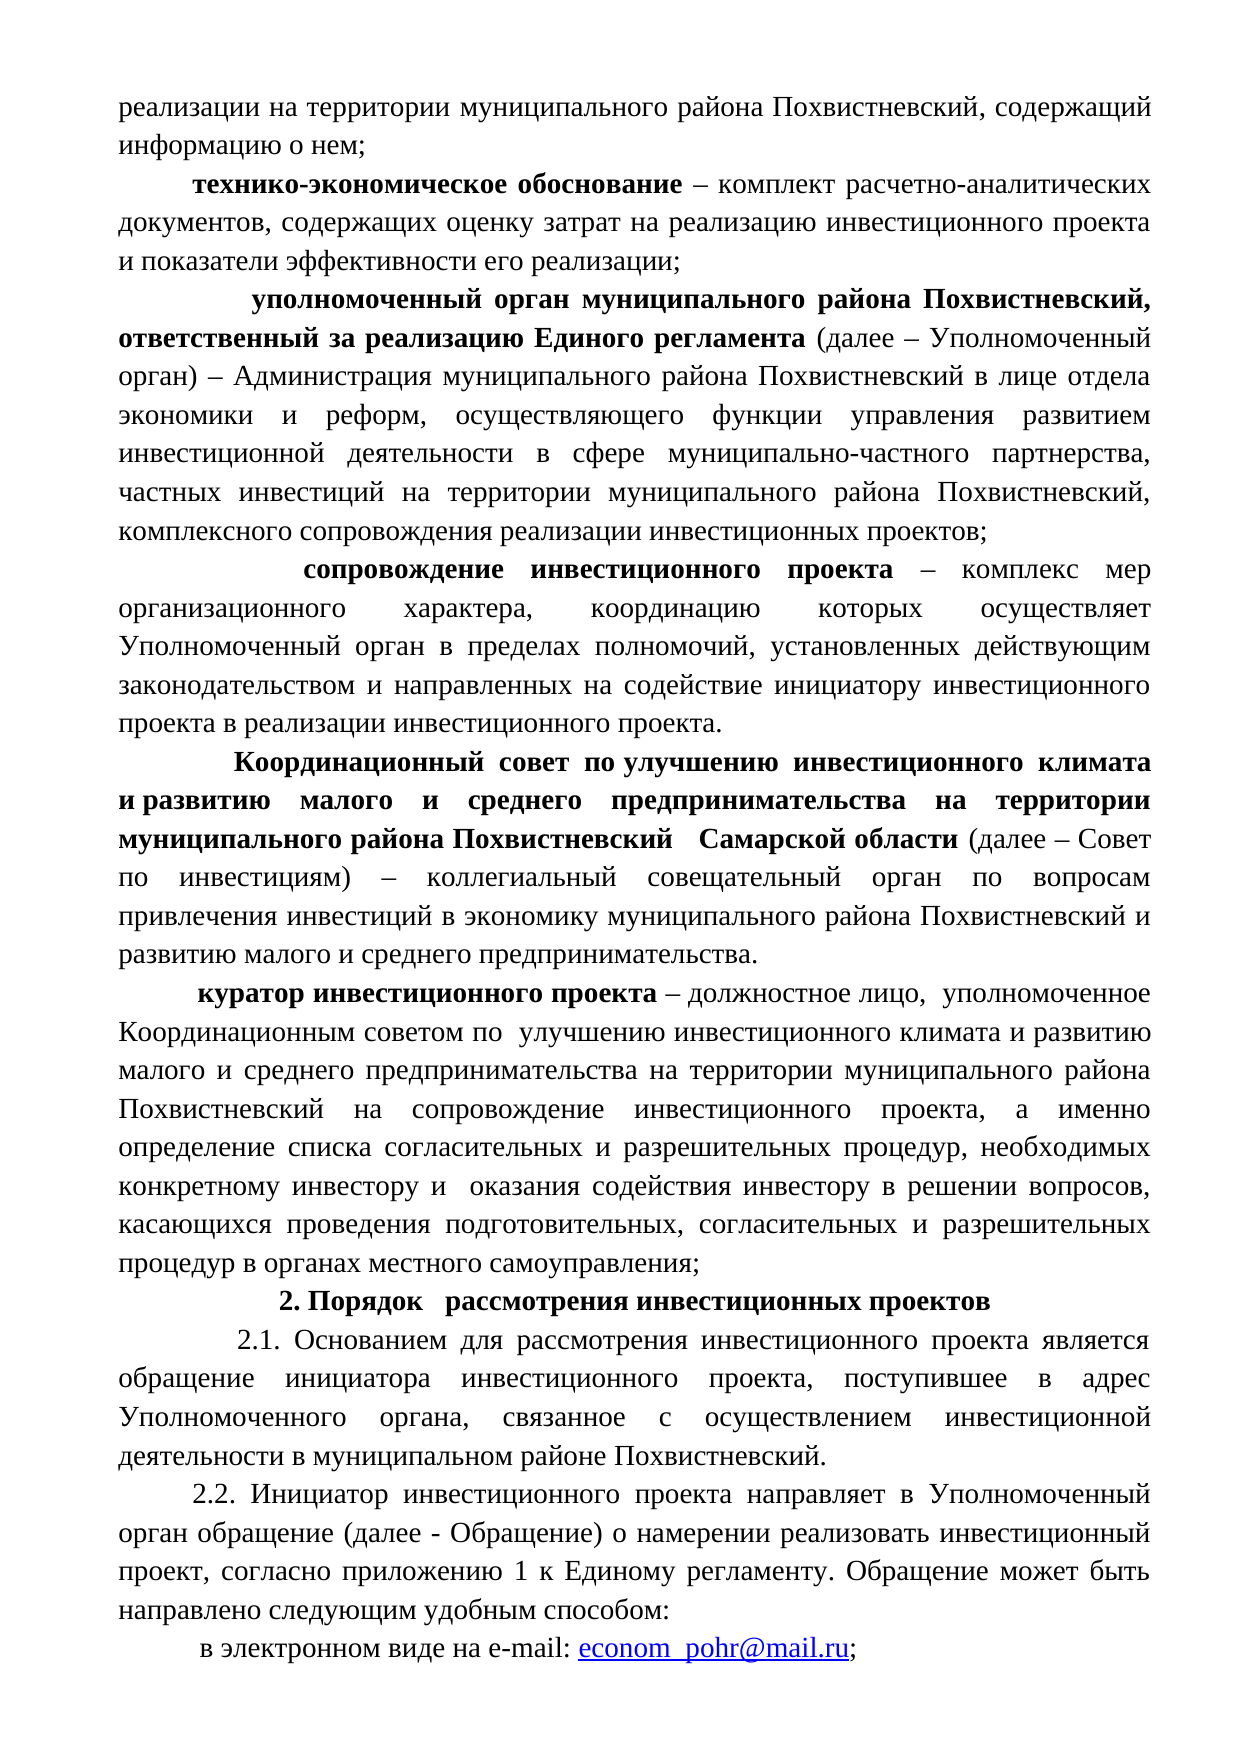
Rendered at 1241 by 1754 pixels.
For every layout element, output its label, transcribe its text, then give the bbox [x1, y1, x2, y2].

text куратор инвестиционного проекта – должностное лицо, уполномоченное Координационным советом по улучшению инвестиционного климата и развитию малого и среднего предпринимательства на территории муниципального района Похвистневский на сопровождение инвестиционного проекта, а именно определение списка согласительных и разрешительных процедур, необходимых конкретному инвестору и оказания содействия инвестору в решении вопросов, касающихся проведения подготовительных, согласительных и разрешительных процедур в органах местного самоуправления; [118, 975, 1152, 1278]
text уполномоченный орган муниципального района Похвистневский, ответственный за реализацию Единого регламента (далее – Уполномоченный орган) – Администрация муниципального района Похвистневский в лице отдела экономики и реформ, осуществляющего функции управления развитием инвестиционной деятельности в сфере муниципально-частного партнерства, частных инвестиций на территории муниципального района Похвистневский, комплексного сопровождения реализации инвестиционных проектов; [118, 281, 1152, 546]
list в электронном виде на e-mail: econom_pohr@mail.ru; [118, 1630, 1152, 1664]
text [118, 89, 1152, 161]
text сопровождение инвестиционного проекта – комплекс мер организационного характера, координацию которых осуществляет Уполномоченный орган в пределах полномочий, установленных действующим законодательством и направленных на содействие инициатору инвестиционного проекта в реализации инвестиционного проекта. [118, 551, 1152, 739]
list 2.2. Инициатор инвестиционного проекта направляет в Уполномоченный орган обращение (далее - Обращение) о намерении реализовать инвестиционный проект, согласно приложению 1 к Единому регламенту. Обращение может быть направлено следующим удобным способом: [118, 1476, 1152, 1625]
list 2. Порядок рассмотрения инвестиционных проектов [118, 1283, 1152, 1317]
text Координационный совет по улучшению инвестиционного климата и развитию малого и среднего предпринимательства на территории муниципального района Похвистневский Самарской области (далее – Совет по инвестициям) – коллегиальный совещательный орган по вопросам привлечения инвестиций в экономику муниципального района Похвистневский и развитию малого и среднего предпринимательства. [118, 744, 1152, 970]
text технико-экономическое обоснование – комплект расчетно-аналитических документов, содержащих оценку затрат на реализацию инвестиционного проекта и показатели эффективности его реализации; [118, 166, 1152, 276]
text 2.1. Основанием для рассмотрения инвестиционного проекта является обращение инициатора инвестиционного проекта, поступившее в адрес Уполномоченного органа, связанное с осуществлением инвестиционной деятельности в муниципальном районе Похвистневский. [118, 1322, 1152, 1471]
